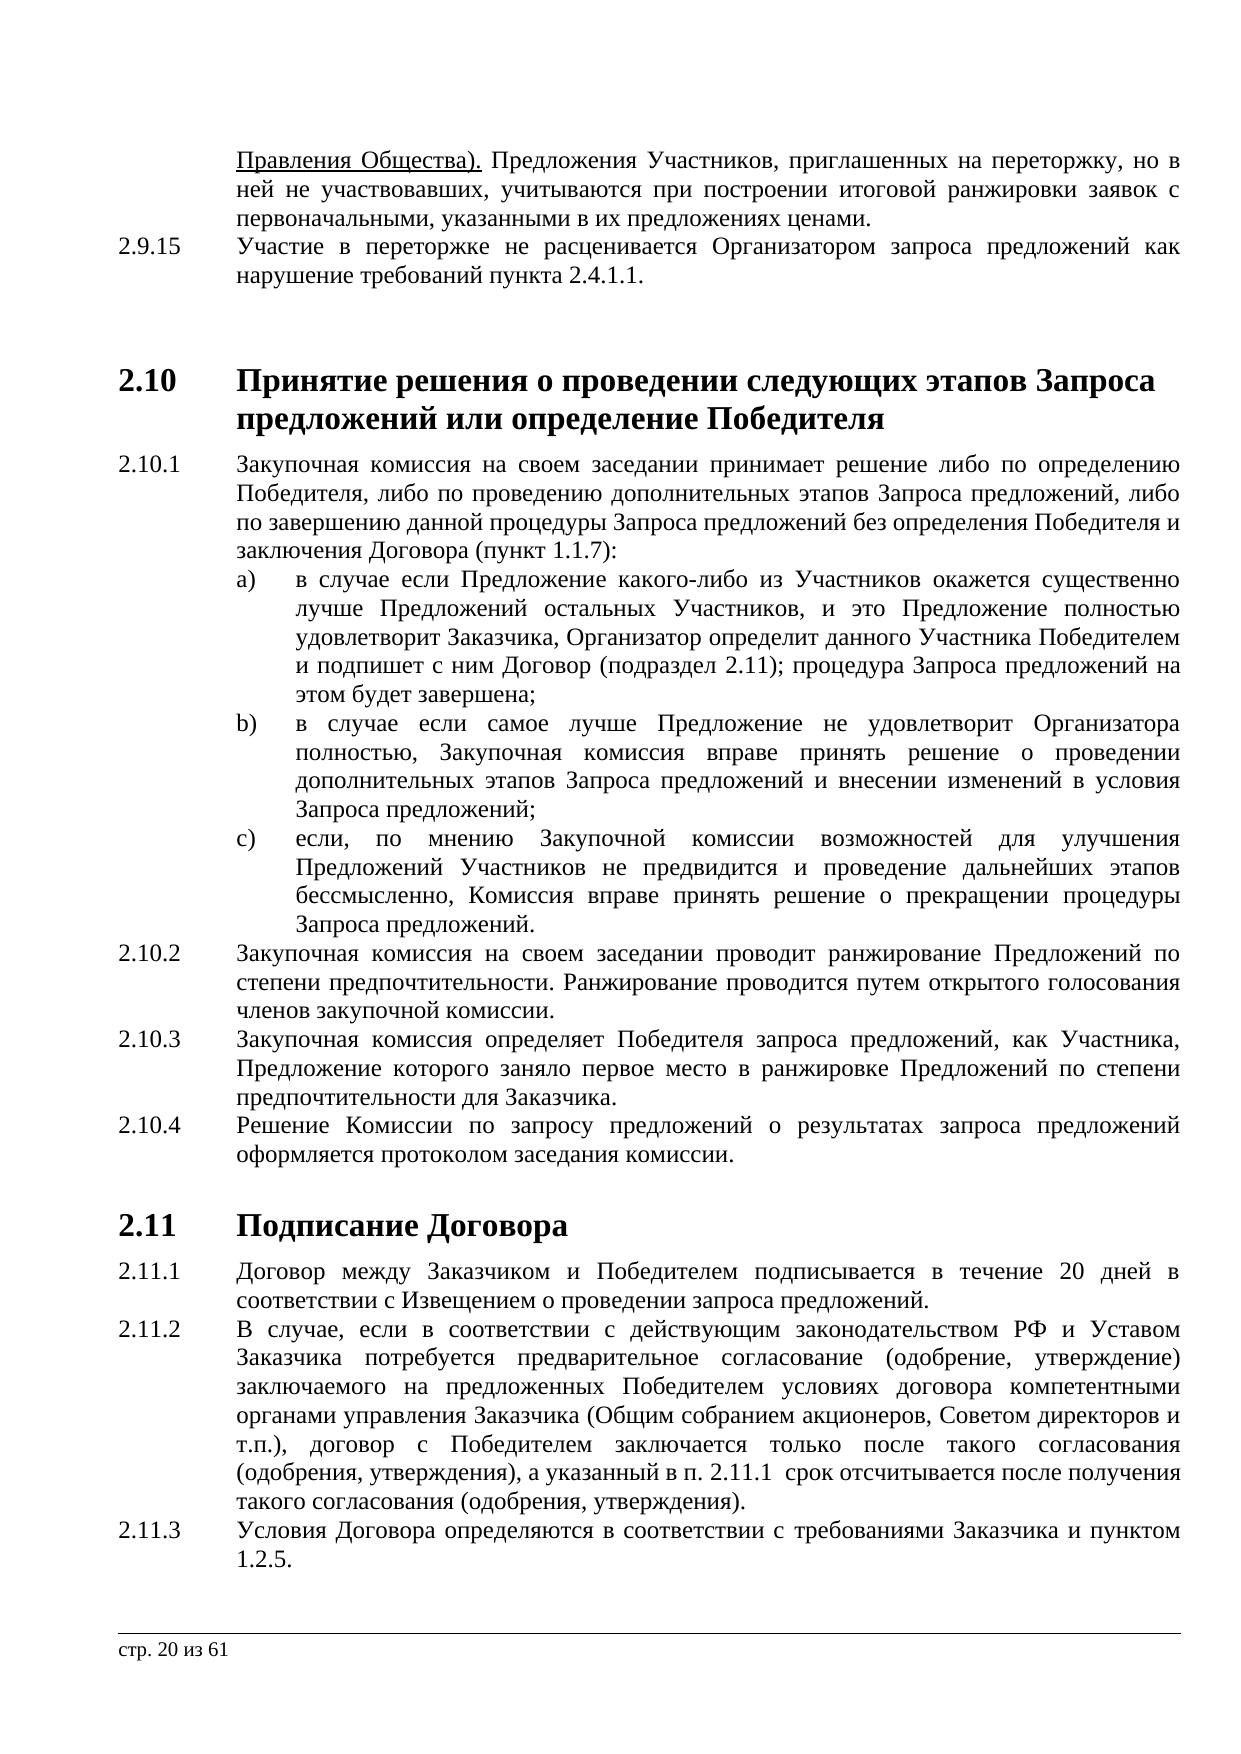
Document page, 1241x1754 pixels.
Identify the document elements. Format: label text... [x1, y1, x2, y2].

text Закупочная комиссия определяет Победителя запроса предложений, как Участника, Предложение которого заняло первое место в ранжировке Предложений по степени предпочтительности для Заказчика. [118, 1024, 1181, 1110]
text Условия Договора определяются в соответствии с требованиями Заказчика и пунктом 1.2.5. [118, 1515, 1181, 1572]
text в случае если Предложение какого-либо из Участников окажется существенно лучше Предложений остальных Участников, и это Предложение полностью удовлетворит Заказчика, Организатор определит данного Участника Победителем и подпишет с ним Договор (подраздел 2.11); процедура Запроса предложений на этом будет завершена; [236, 564, 1181, 708]
text Закупочная комиссия на своем заседании проводит ранжирование Предложений по степени предпочтительности. Ранжирование проводится путем открытого голосования членов закупочной комиссии. [118, 938, 1181, 1024]
text Договор между Заказчиком и Победителем подписывается в течение 20 дней в соответствии с Извещением о проведении запроса предложений. [118, 1256, 1181, 1314]
text В случае, если в соответствии с действующим законодательством РФ и Уставом Заказчика потребуется предварительное согласование (одобрение, утверждение) заключаемого на предложенных Победителем условиях договора компетентными органами управления Заказчика (Общим собранием акционеров, Советом директоров и т.п.), договор с Победителем заключается только после такого согласования (одобрения, утверждения), а указанный в п. 2.11.1 срок отсчитывается после получения такого согласования (одобрения, утверждения). [118, 1314, 1181, 1515]
text в случае если самое лучше Предложение не удовлетворит Организатора полностью, Закупочная комиссия вправе принять решение о проведении дополнительных этапов Запроса предложений и внесении изменений в условия Запроса предложений; [236, 708, 1181, 823]
text Участие в переторжке не расценивается Организатором запроса предложений как нарушение требований пункта 2.4.1.1. [118, 231, 1181, 289]
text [118, 145, 1181, 231]
text если, по мнению Закупочной комиссии возможностей для улучшения Предложений Участников не предвидится и проведение дальнейших этапов бессмысленно, Комиссия вправе принять решение о прекращении процедуры Запроса предложений. [236, 823, 1181, 938]
text Решение Комиссии по запросу предложений о результатах запроса предложений оформляется протоколом заседания комиссии. [118, 1110, 1181, 1168]
text Закупочная комиссия на своем заседании принимает решение либо по определению Победителя, либо по проведению дополнительных этапов Запроса предложений, либо по завершению данной процедуры Запроса предложений без определения Победителя и заключения Договора (пункт 1.1.7): [118, 449, 1181, 564]
subtitle Подписание Договора [118, 1205, 1181, 1244]
subtitle Принятие решения о проведении следующих этапов Запроса предложений или определение Победителя [118, 360, 1181, 437]
